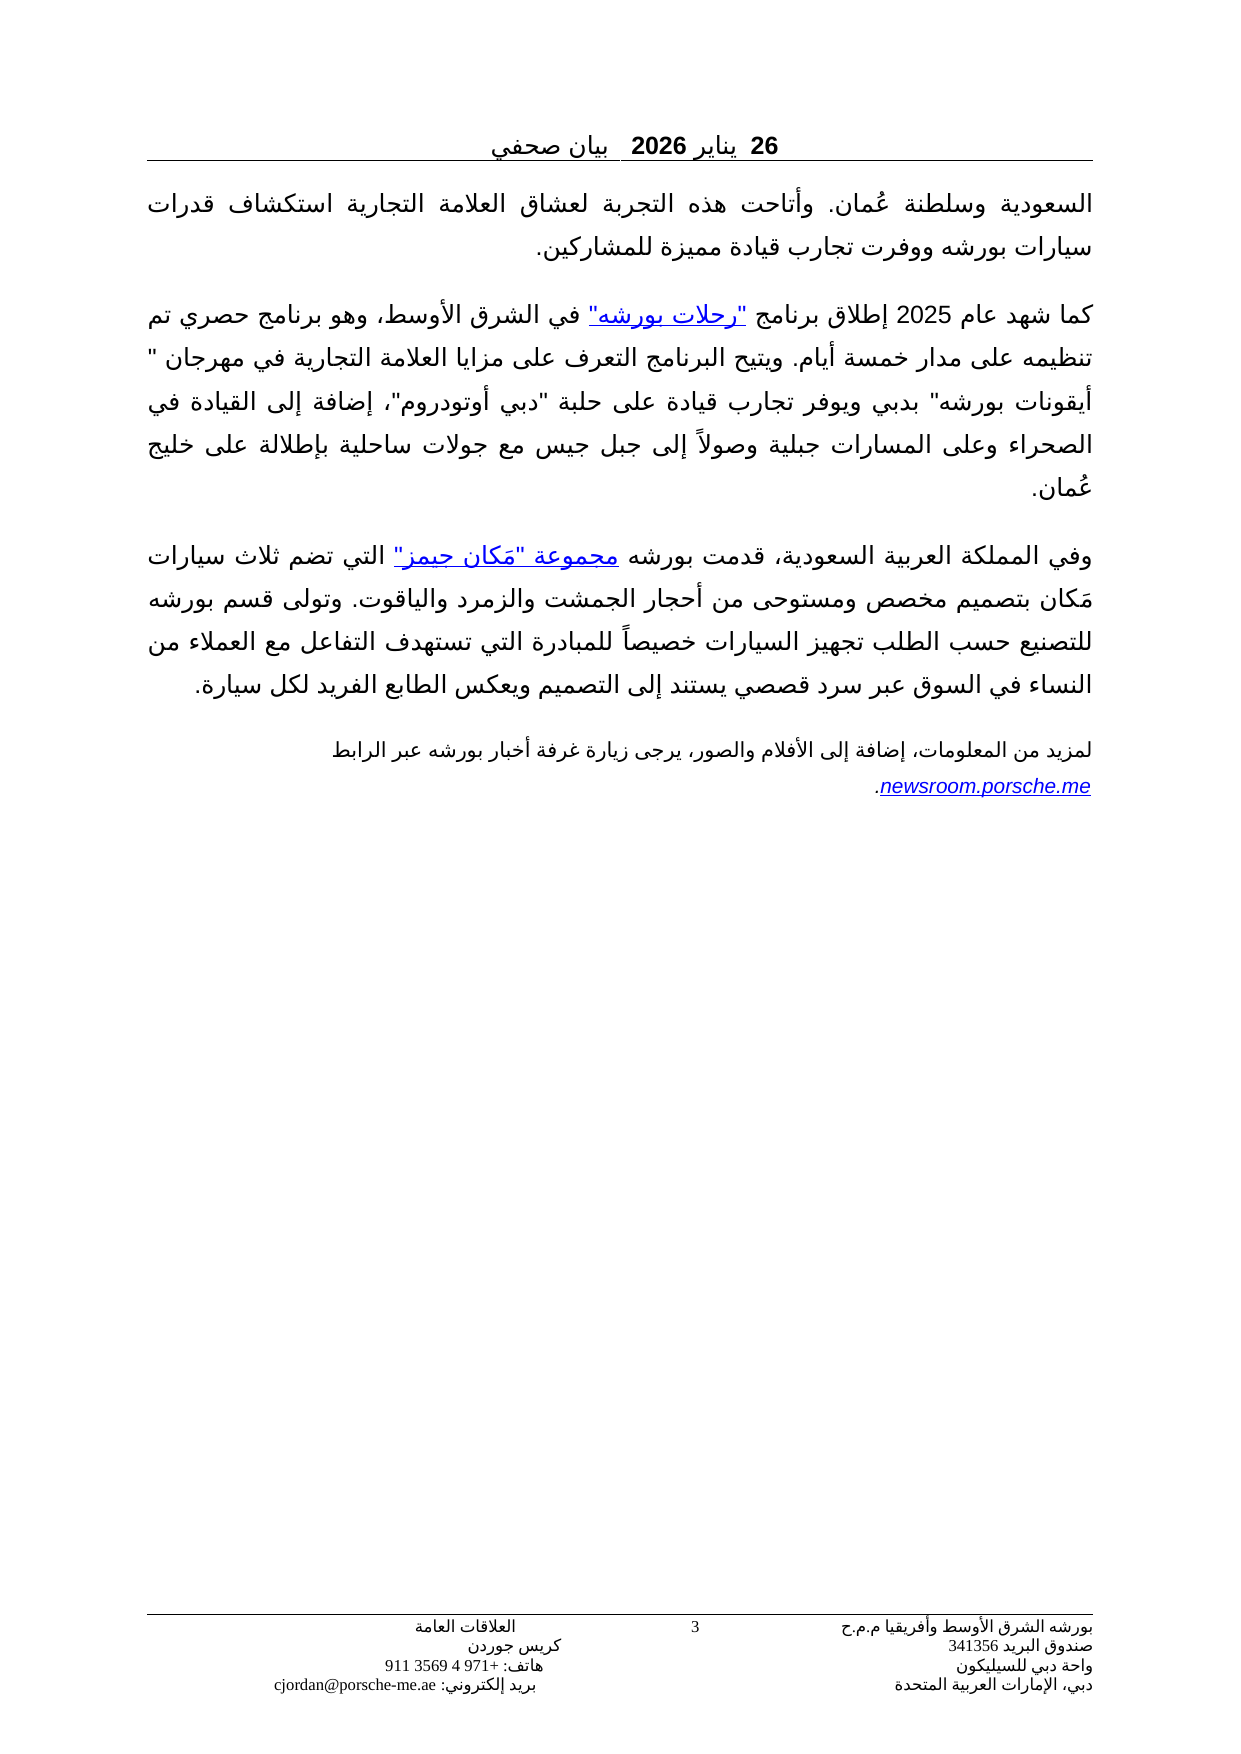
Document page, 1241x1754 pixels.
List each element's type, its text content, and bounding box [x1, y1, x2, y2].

text لمزيد من المعلومات، إضافة إلى الأفلام والصور، يرجى زيارة غرفة أخبار بورشه عبر الرابط newsroom.porsche.me. [147, 738, 1093, 798]
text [147, 189, 1093, 261]
text وفي المملكة العربية السعودية، قدمت بورشه مجموعة "مَكان جيمز" التي تضم ثلاث سيارات مَكان بتصميم مخصص ومستوحى من أحجار الجمشت والزمرد والياقوت. وتولى قسم بورشه للتصنيع حسب الطلب تجهيز السيارات خصيصاً للمبادرة التي تستهدف التفاعل مع العملاء من النساء في السوق عبر سرد قصصي يستند إلى التصميم ويعكس الطابع الفريد لكل سيارة. [147, 541, 1093, 699]
text كما شهد عام 2025 إطلاق برنامج "رحلات بورشه" في الشرق الأوسط، وهو برنامج حصري تم تنظيمه على مدار خمسة أيام. ويتيح البرنامج التعرف على مزايا العلامة التجارية في مهرجان " أيقونات بورشه" بدبي ويوفر تجارب قيادة على حلبة "دبي أوتودروم"، إضافة إلى القيادة في الصحراء وعلى المسارات جبلية وصولاً إلى جبل جيس مع جولات ساحلية بإطلالة على خليج عُمان. [147, 300, 1093, 501]
